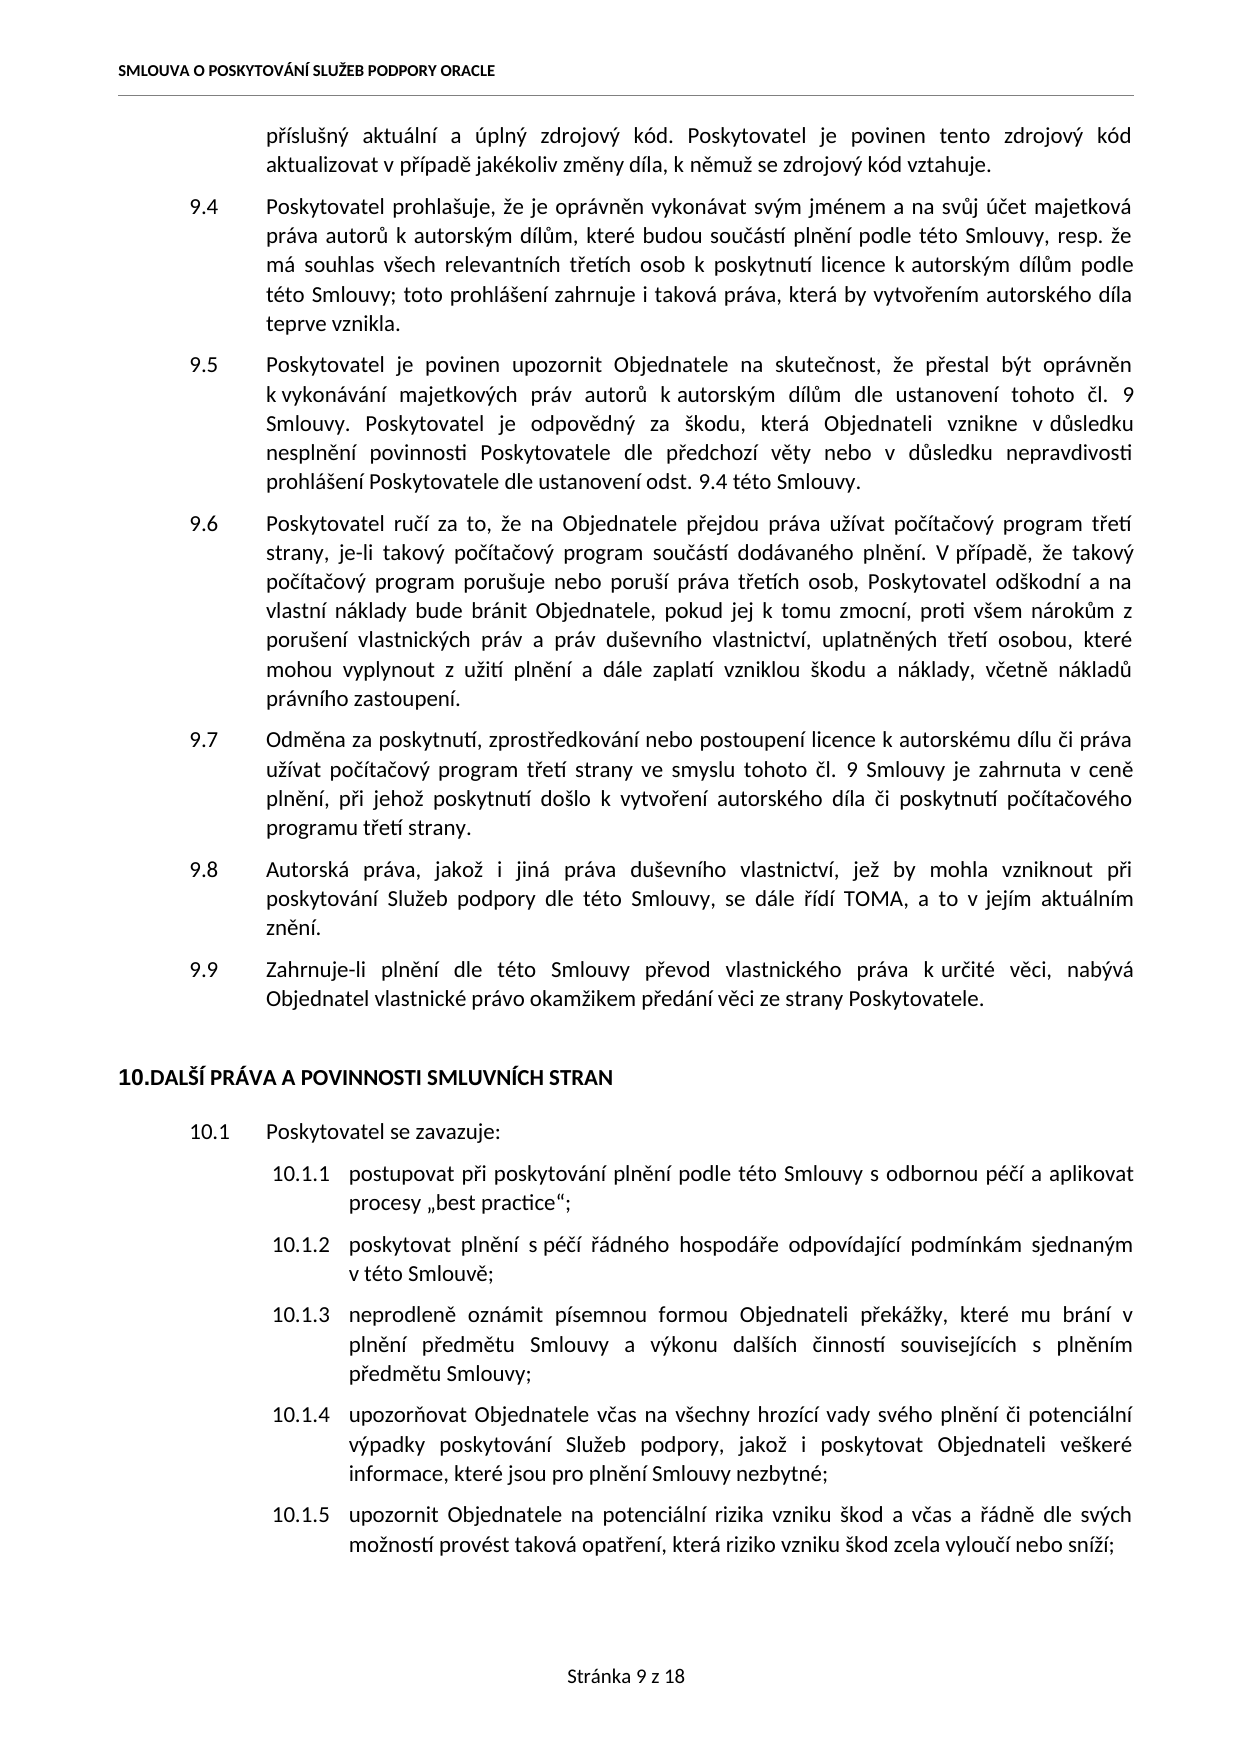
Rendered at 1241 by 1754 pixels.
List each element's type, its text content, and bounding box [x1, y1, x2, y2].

list Autorská práva, jakož i jiná práva duševního vlastnictví, jež by mohla vzniknout při poskytování Služeb podpory dle této Smlouvy, se dále řídí TOMA, a to v jejím aktuálním znění. [189, 854, 1134, 941]
list poskytovat plnění s péčí řádného hospodáře odpovídající podmínkám sjednaným v této Smlouvě; [272, 1229, 1134, 1287]
list upozorňovat Objednatele včas na všechny hrozící vady svého plnění či potenciální výpadky poskytování Služeb podpory, jakož i poskytovat Objednateli veškeré informace, které jsou pro plnění Smlouvy nezbytné; [272, 1399, 1134, 1487]
list Odměna za poskytnutí, zprostředkování nebo postoupení licence k autorskému dílu či práva užívat počítačový program třetí strany ve smyslu tohoto čl. 9 Smlouvy je zahrnuta v ceně plnění, při jehož poskytnutí došlo k vytvoření autorského díla či poskytnutí počítačového programu třetí strany. [189, 724, 1134, 841]
list postupovat při poskytování plnění podle této Smlouvy s odbornou péčí a aplikovat procesy „best practice“; [272, 1158, 1134, 1216]
list Poskytovatel ručí za to, že na Objednatele přejdou práva užívat počítačový program třetí strany, je-li takový počítačový program součástí dodávaného plnění. V případě, že takový počítačový program porušuje nebo poruší práva třetích osob, Poskytovatel odškodní a na vlastní náklady bude bránit Objednatele, pokud jej k tomu zmocní, proti všem nárokům z porušení vlastnických práv a práv duševního vlastnictví, uplatněných třetí osobou, které mohou vyplynout z užití plnění a dále zaplatí vzniklou škodu a náklady, včetně nákladů právního zastoupení. [189, 508, 1134, 712]
list Poskytovatel prohlašuje, že je oprávněn vykonávat svým jménem a na svůj účet majetková práva autorů k autorským dílům, které budou součástí plnění podle této Smlouvy, resp. že má souhlas všech relevantních třetích osob k poskytnutí licence k autorským dílům podle této Smlouvy; toto prohlášení zahrnuje i taková práva, která by vytvořením autorského díla teprve vznikla. [189, 191, 1134, 337]
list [189, 120, 1134, 179]
list DALŠÍ PRÁVA A POVINNOSTI SMLUVNÍCH STRAN [118, 1062, 1134, 1091]
list Poskytovatel je povinen upozornit Objednatele na skutečnost, že přestal být oprávněn k vykonávání majetkových práv autorů k autorským dílům dle ustanovení tohoto čl. 9 Smlouvy. Poskytovatel je odpovědný za škodu, která Objednateli vznikne v důsledku nesplnění povinnosti Poskytovatele dle předchozí věty nebo v důsledku nepravdivosti prohlášení Poskytovatele dle ustanovení odst. 9.4 této Smlouvy. [189, 349, 1134, 495]
list upozornit Objednatele na potenciální rizika vzniku škod a včas a řádně dle svých možností provést taková opatření, která riziko vzniku škod zcela vyloučí nebo sníží; [272, 1499, 1134, 1558]
list Zahrnuje-li plnění dle této Smlouvy převod vlastnického práva k určité věci, nabývá Objednatel vlastnické právo okamžikem předání věci ze strany Poskytovatele. [189, 954, 1134, 1012]
list neprodleně oznámit písemnou formou Objednateli překážky, které mu brání v plnění předmětu Smlouvy a výkonu dalších činností souvisejících s plněním předmětu Smlouvy; [272, 1299, 1134, 1387]
list Poskytovatel se zavazuje: [189, 1116, 1134, 1145]
